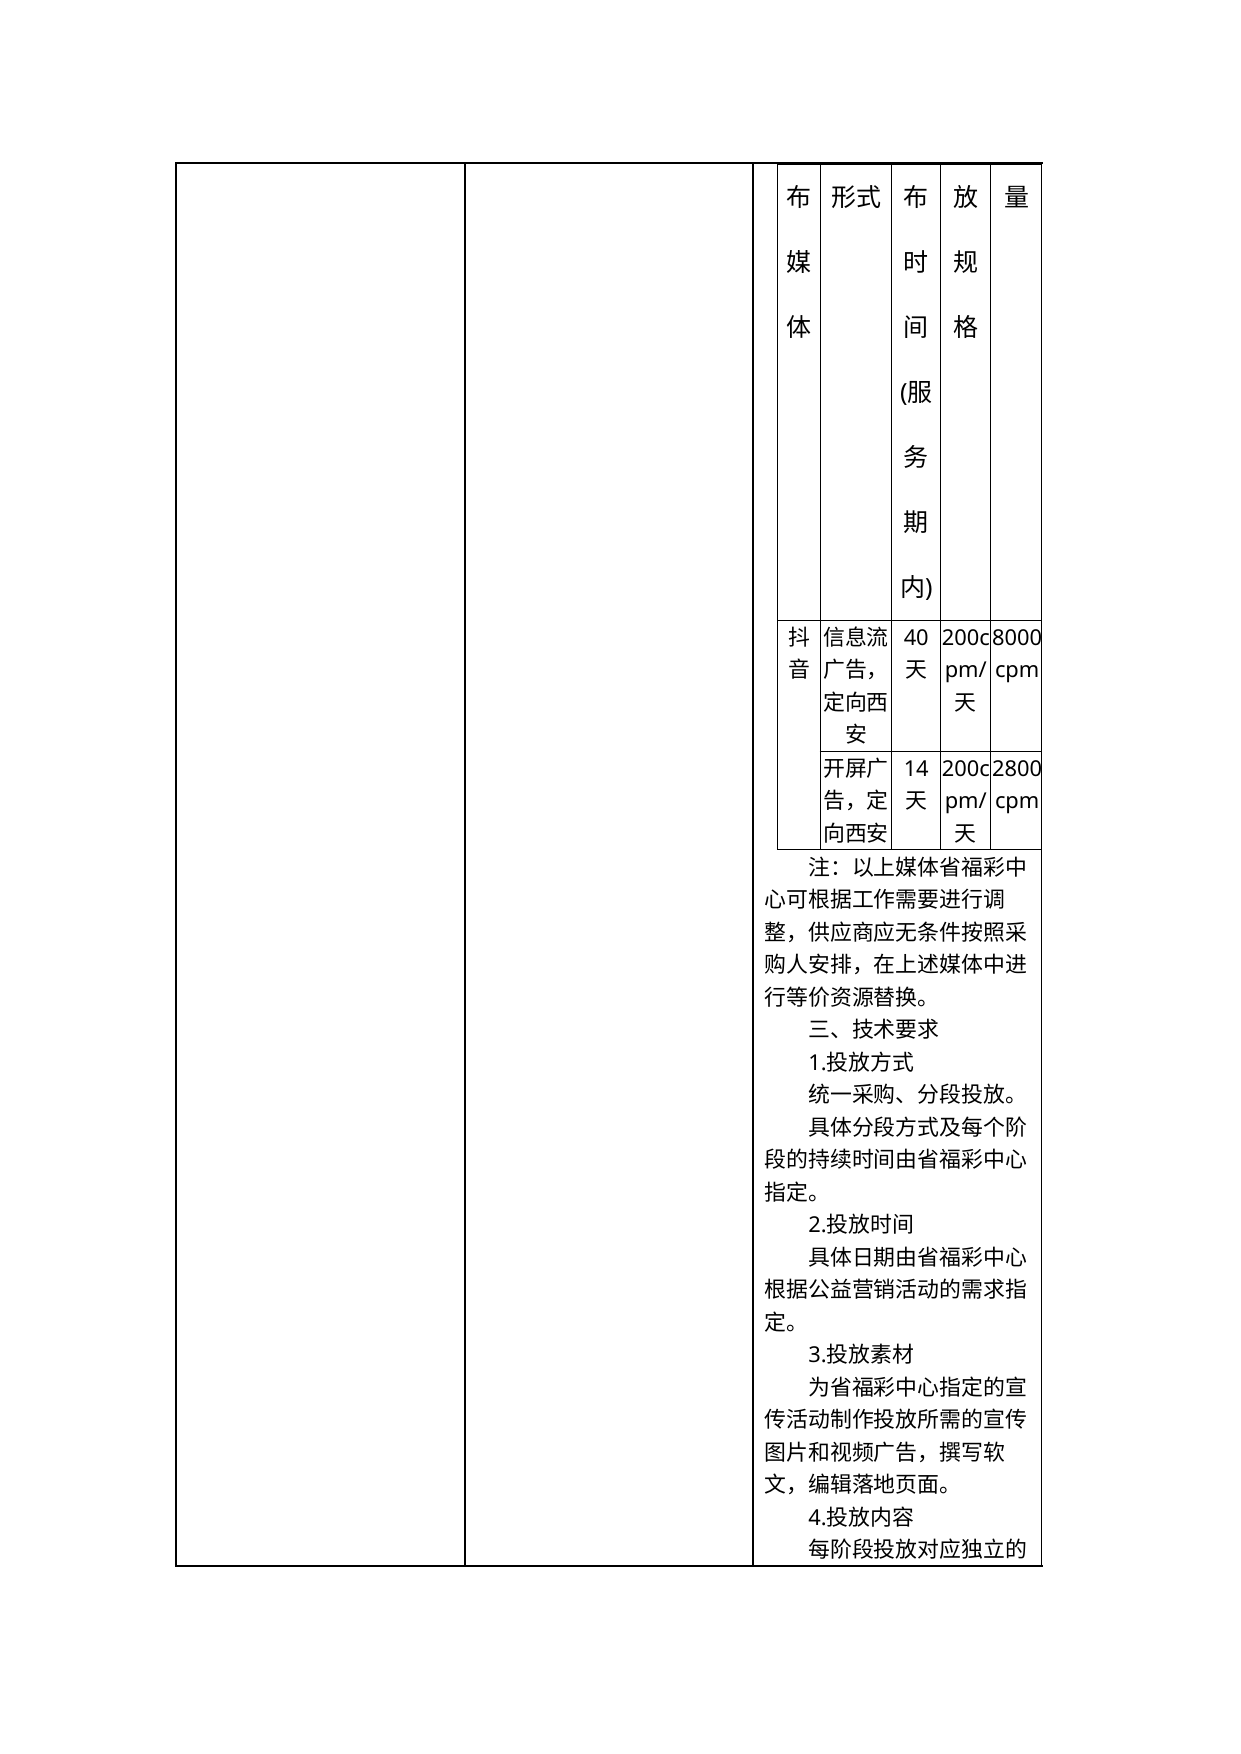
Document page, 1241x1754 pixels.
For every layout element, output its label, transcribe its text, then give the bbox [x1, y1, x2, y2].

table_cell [754, 164, 1041, 1565]
table_cell 1 [177, 164, 464, 1565]
table_cell [466, 164, 752, 1565]
